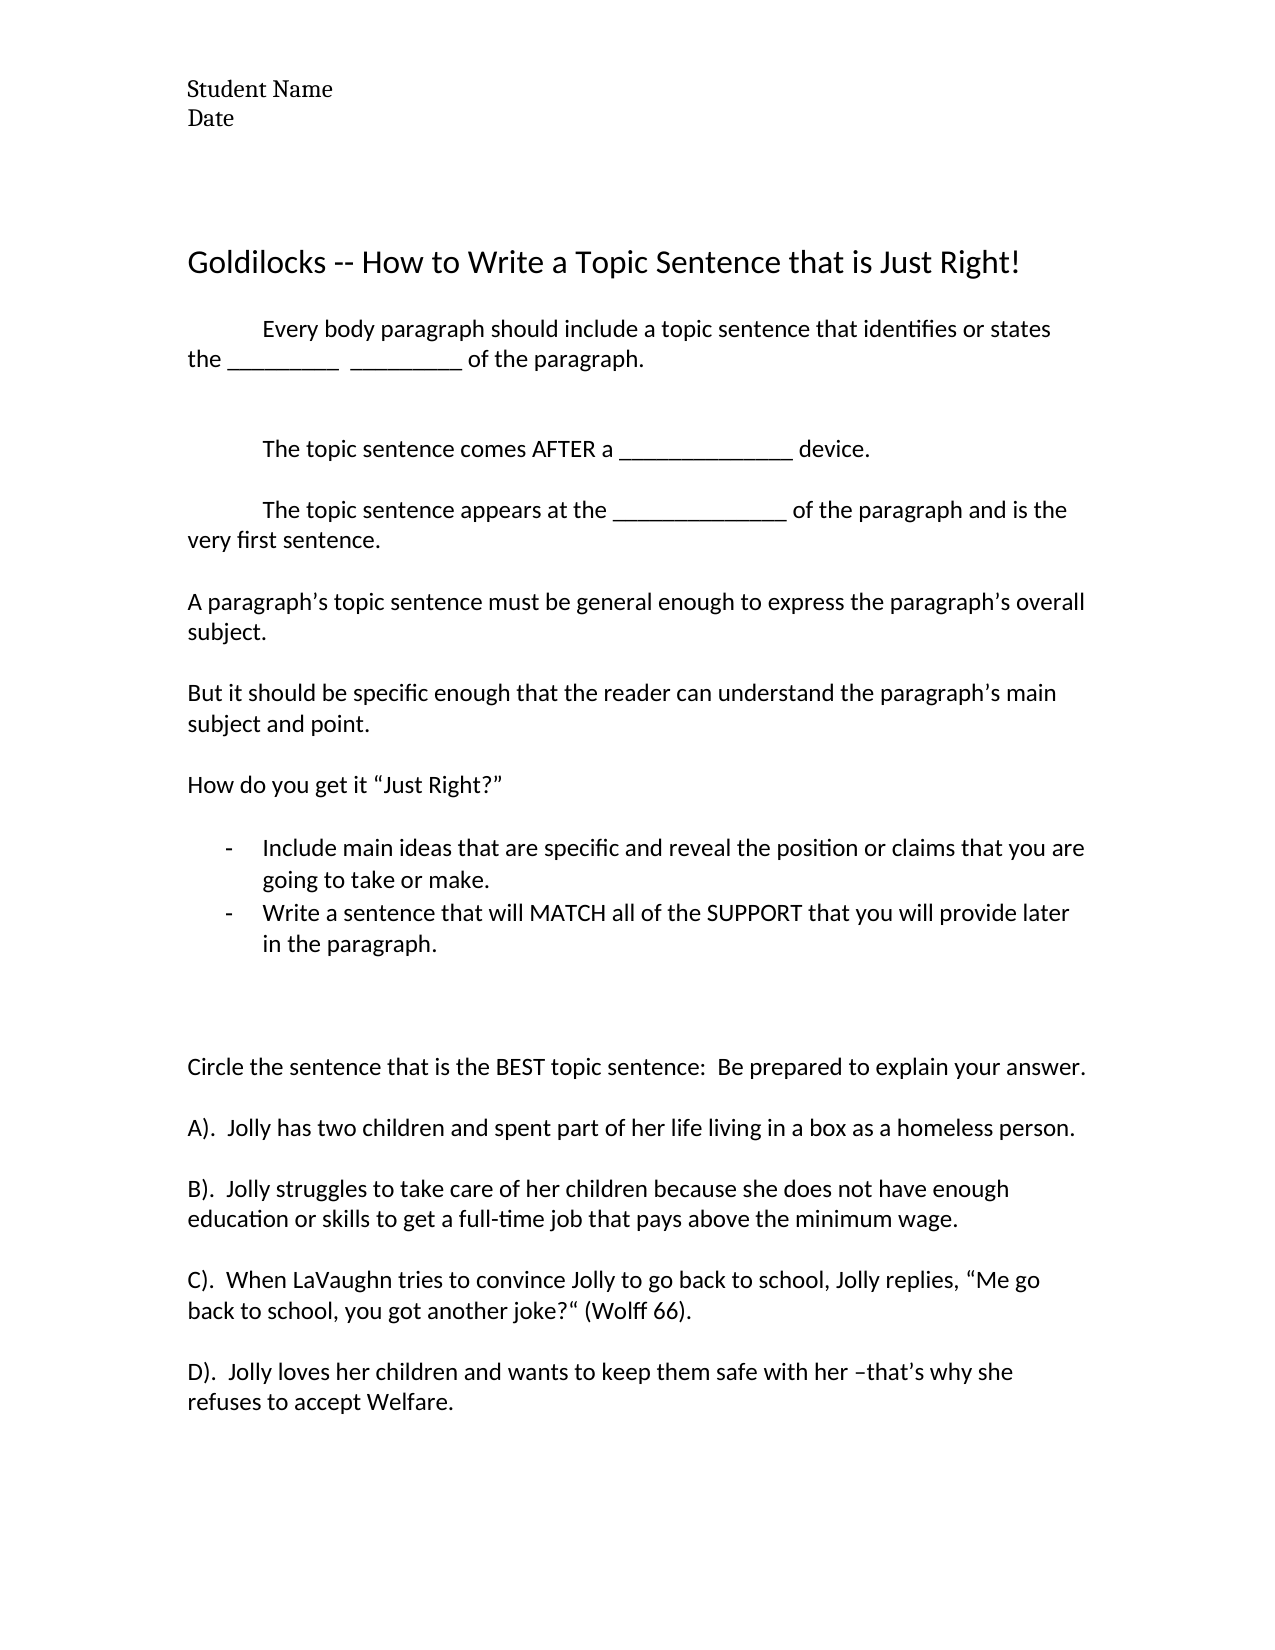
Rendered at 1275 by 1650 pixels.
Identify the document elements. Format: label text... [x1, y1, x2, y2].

list Write a sentence that will MATCH all of the SUPPORT that you will provide later in the paragraph. [225, 894, 1087, 959]
text Goldilocks -- How to Write a Topic Sentence that is Just Right! [187, 242, 1087, 282]
text The topic sentence appears at the ______________ of the paragraph and is the very first sentence. [187, 494, 1087, 555]
text C). When LaVaughn tries to convince Jolly to go back to school, Jolly replies, “Me go back to school, you got another joke?“ (Wolff 66). [187, 1264, 1087, 1325]
text D). Jolly loves her children and wants to keep them safe with her –that’s why she refuses to accept Welfare. [187, 1356, 1087, 1417]
list Include main ideas that are specific and reveal the position or claims that you are going to take or make. [225, 830, 1087, 894]
text B). Jolly struggles to take care of her children because she does not have enough education or skills to get a full-time job that pays above the minimum wage. [187, 1173, 1087, 1234]
text Every body paragraph should include a topic sentence that identifies or states the _________ _________ of the paragraph. [187, 313, 1087, 374]
text A paragraph’s topic sentence must be general enough to express the paragraph’s overall subject. [187, 586, 1087, 647]
text But it should be specific enough that the reader can understand the paragraph’s main subject and point. [187, 677, 1087, 738]
text A). Jolly has two children and spent part of her life living in a box as a homeless person. [187, 1112, 1087, 1142]
text How do you get it “Just Right?” [187, 769, 1087, 799]
text Circle the sentence that is the BEST topic sentence: Be prepared to explain your answer. [187, 1051, 1087, 1081]
text The topic sentence comes AFTER a ______________ device. [187, 433, 1087, 464]
